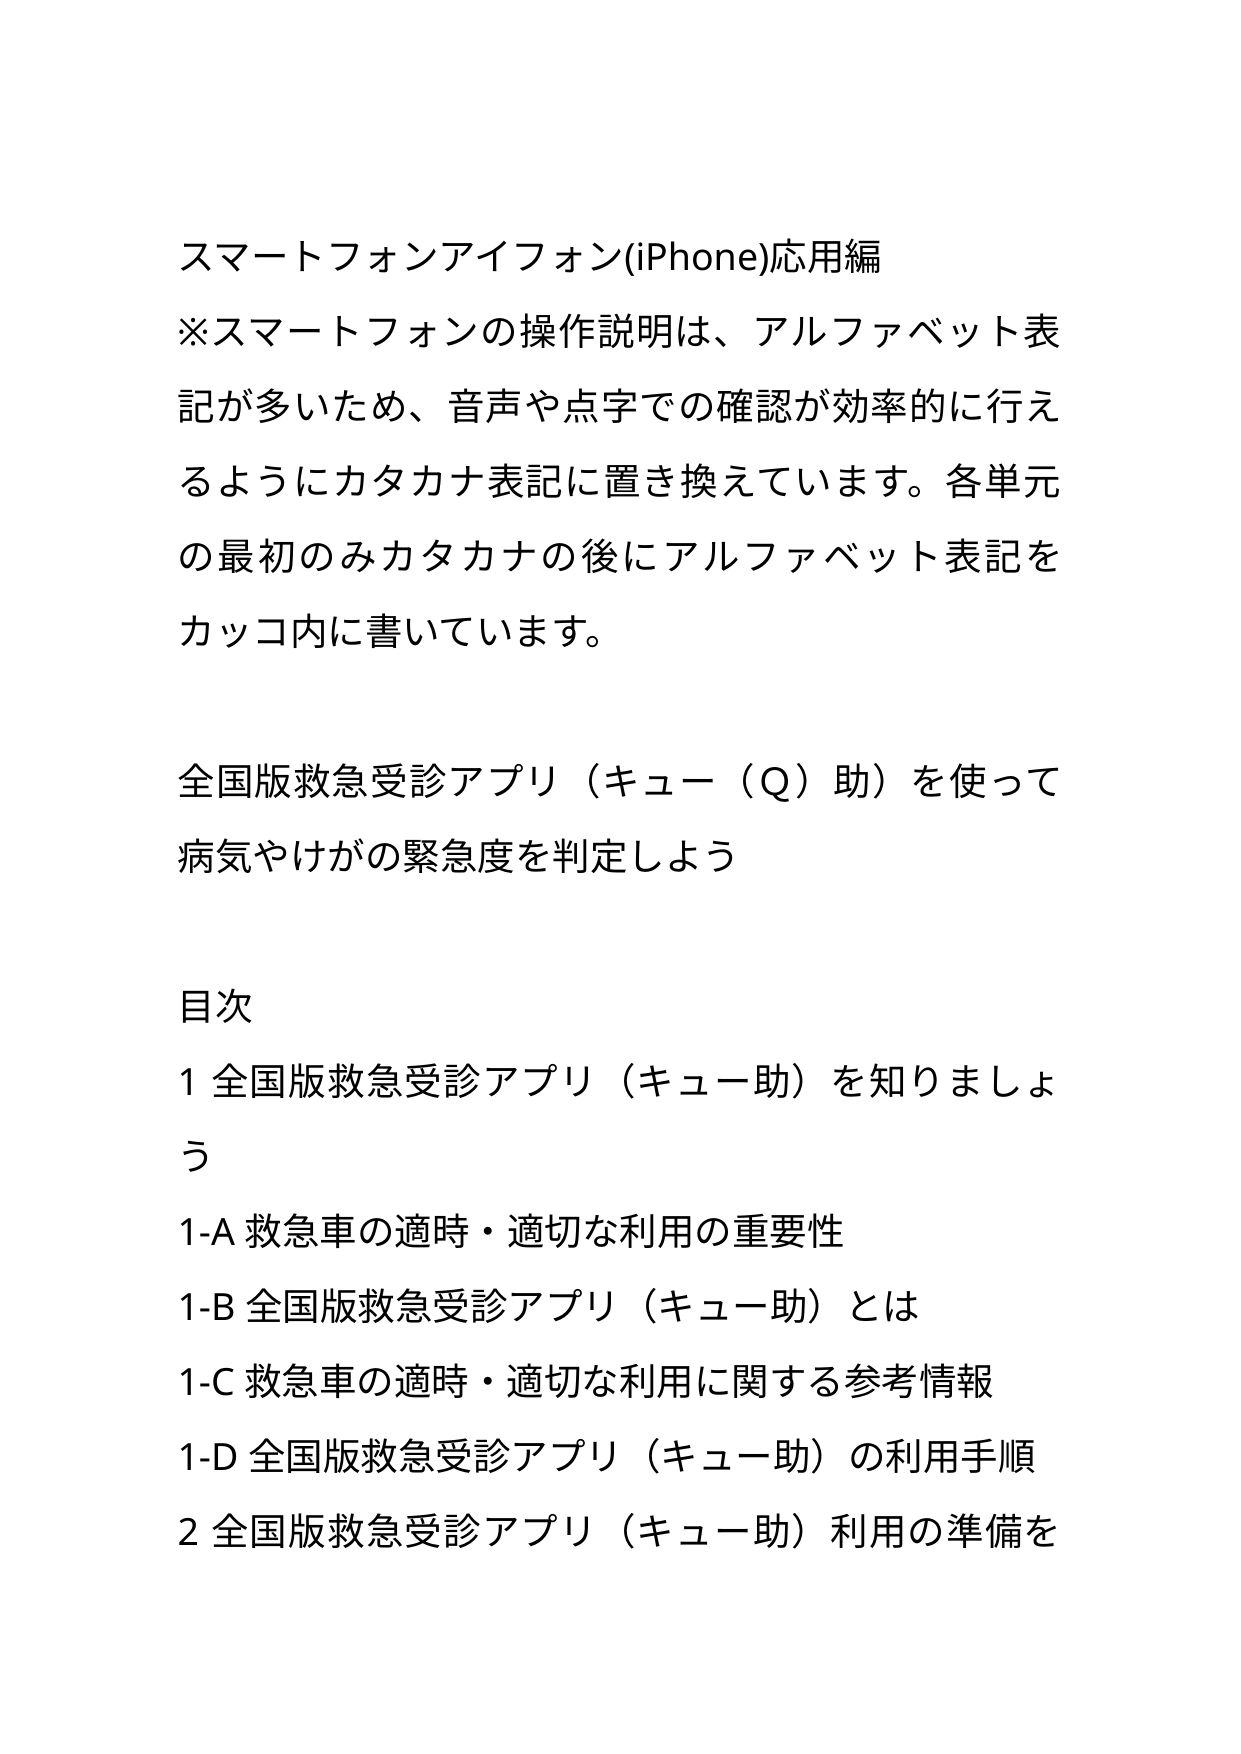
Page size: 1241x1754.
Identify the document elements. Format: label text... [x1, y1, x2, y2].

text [177, 1492, 1063, 1567]
text 全国版救急受診アプリ（キュー（Ｑ）助）を使って病気やけがの緊急度を判定しよう [177, 742, 1063, 892]
text スマートフォンアイフォン(iPhone)応用編 [177, 217, 1063, 292]
text 目次 [177, 967, 1063, 1042]
text 1-B 全国版救急受診アプリ（キュー助）とは [177, 1267, 1063, 1342]
text 1 全国版救急受診アプリ（キュー助）を知りましょう [177, 1042, 1063, 1192]
text ※スマートフォンの操作説明は、アルファベット表記が多いため、音声や点字での確認が効率的に行えるようにカタカナ表記に置き換えています。各単元の最初のみカタカナの後にアルファベット表記をカッコ内に書いています。 [177, 292, 1063, 667]
text 1-C 救急車の適時・適切な利用に関する参考情報 [177, 1342, 1063, 1417]
text 1-D 全国版救急受診アプリ（キュー助）の利用手順 [177, 1417, 1063, 1492]
text 1-A 救急車の適時・適切な利用の重要性 [177, 1192, 1063, 1267]
